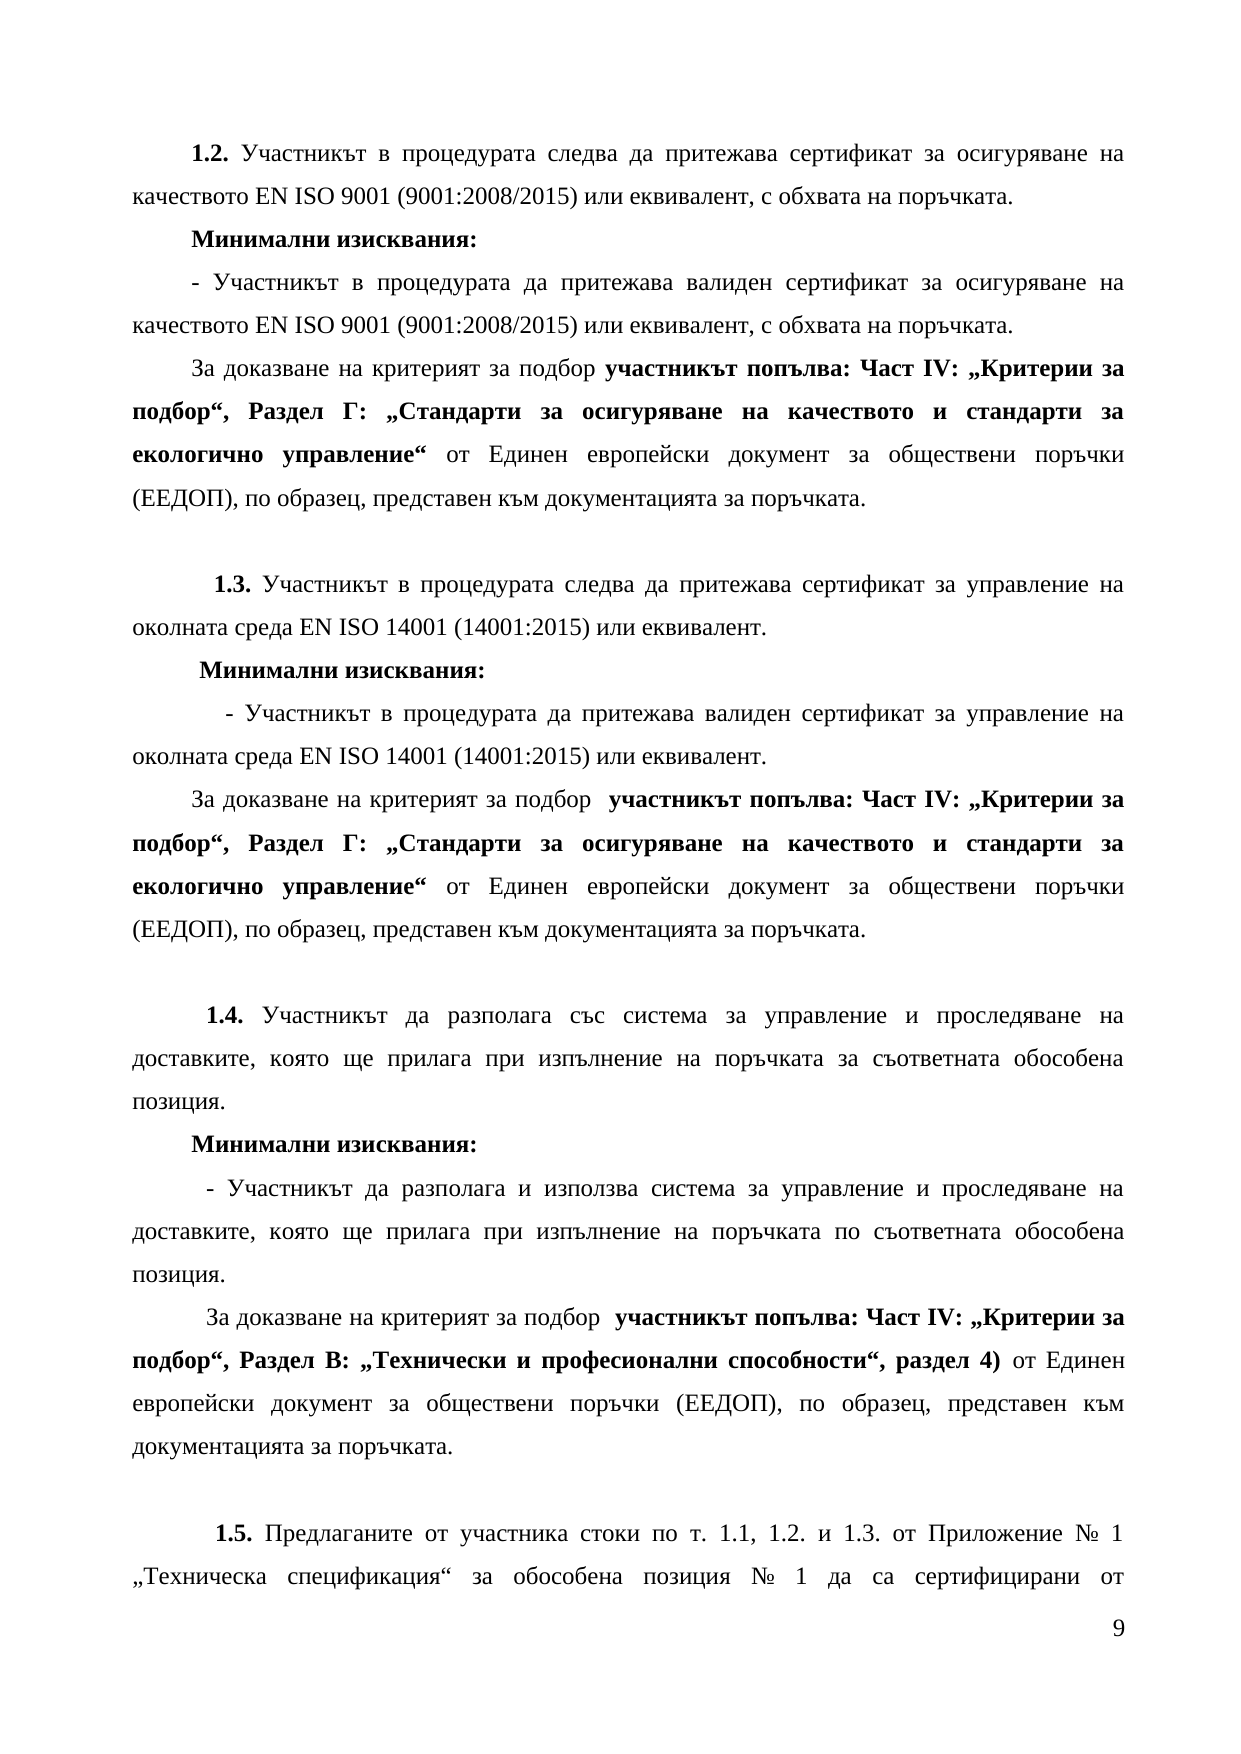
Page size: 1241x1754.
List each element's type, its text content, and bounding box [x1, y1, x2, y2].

text - Участникът да разполага и използва система за управление и проследяване на доставките, която ще прилага при изпълнение на поръчката по съответната обособена позиция. [132, 1173, 1125, 1288]
text 1.3. Участникът в процедурата следва да притежава сертификат за управление на околната среда EN ISO 14001 (14001:2015) или еквивалент. [132, 569, 1125, 641]
text За доказване на критерият за подбор участникът попълва: Част IV: „Критерии за подбор“, Раздел Г: „Стандарти за осигуряване на качеството и стандарти за екологично управление“ от Единен европейски документ за обществени поръчки (ЕЕДОП), по образец, представен към документацията за поръчката. [132, 353, 1125, 511]
text - Участникът в процедурата да притежава валиден сертификат за управление на околната среда EN ISO 14001 (14001:2015) или еквивалент. [132, 698, 1125, 770]
text Минимални изисквания: [132, 224, 1125, 253]
text За доказване на критерият за подбор участникът попълва: Част IV: „Критерии за подбор“, Раздел В: „Технически и професионални способности“, раздел 4) от Единен европейски документ за обществени поръчки (ЕЕДОП), по образец, представен към документацията за поръчката. [132, 1302, 1125, 1460]
text - Участникът в процедурата да притежава валиден сертификат за осигуряване на качеството EN ISO 9001 (9001:2008/2015) или еквивалент, с обхвата на поръчката. [132, 267, 1125, 339]
text 1.4. Участникът да разполага със система за управление и проследяване на доставките, която ще прилага при изпълнение на поръчката за съответната обособена позиция. [132, 1000, 1125, 1115]
text 1.2. Участникът в процедурата следва да притежава сертификат за осигуряване на качеството EN ISO 9001 (9001:2008/2015) или еквивалент, с обхвата на поръчката. [132, 138, 1125, 209]
text За доказване на критерият за подбор участникът попълва: Част IV: „Критерии за подбор“, Раздел Г: „Стандарти за осигуряване на качеството и стандарти за екологично управление“ от Единен европейски документ за обществени поръчки (ЕЕДОП), по образец, представен към документацията за поръчката. [132, 784, 1125, 943]
text Минимални изисквания: [132, 655, 1125, 684]
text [132, 1518, 1125, 1589]
text Минимални изисквания: [132, 1129, 1125, 1158]
